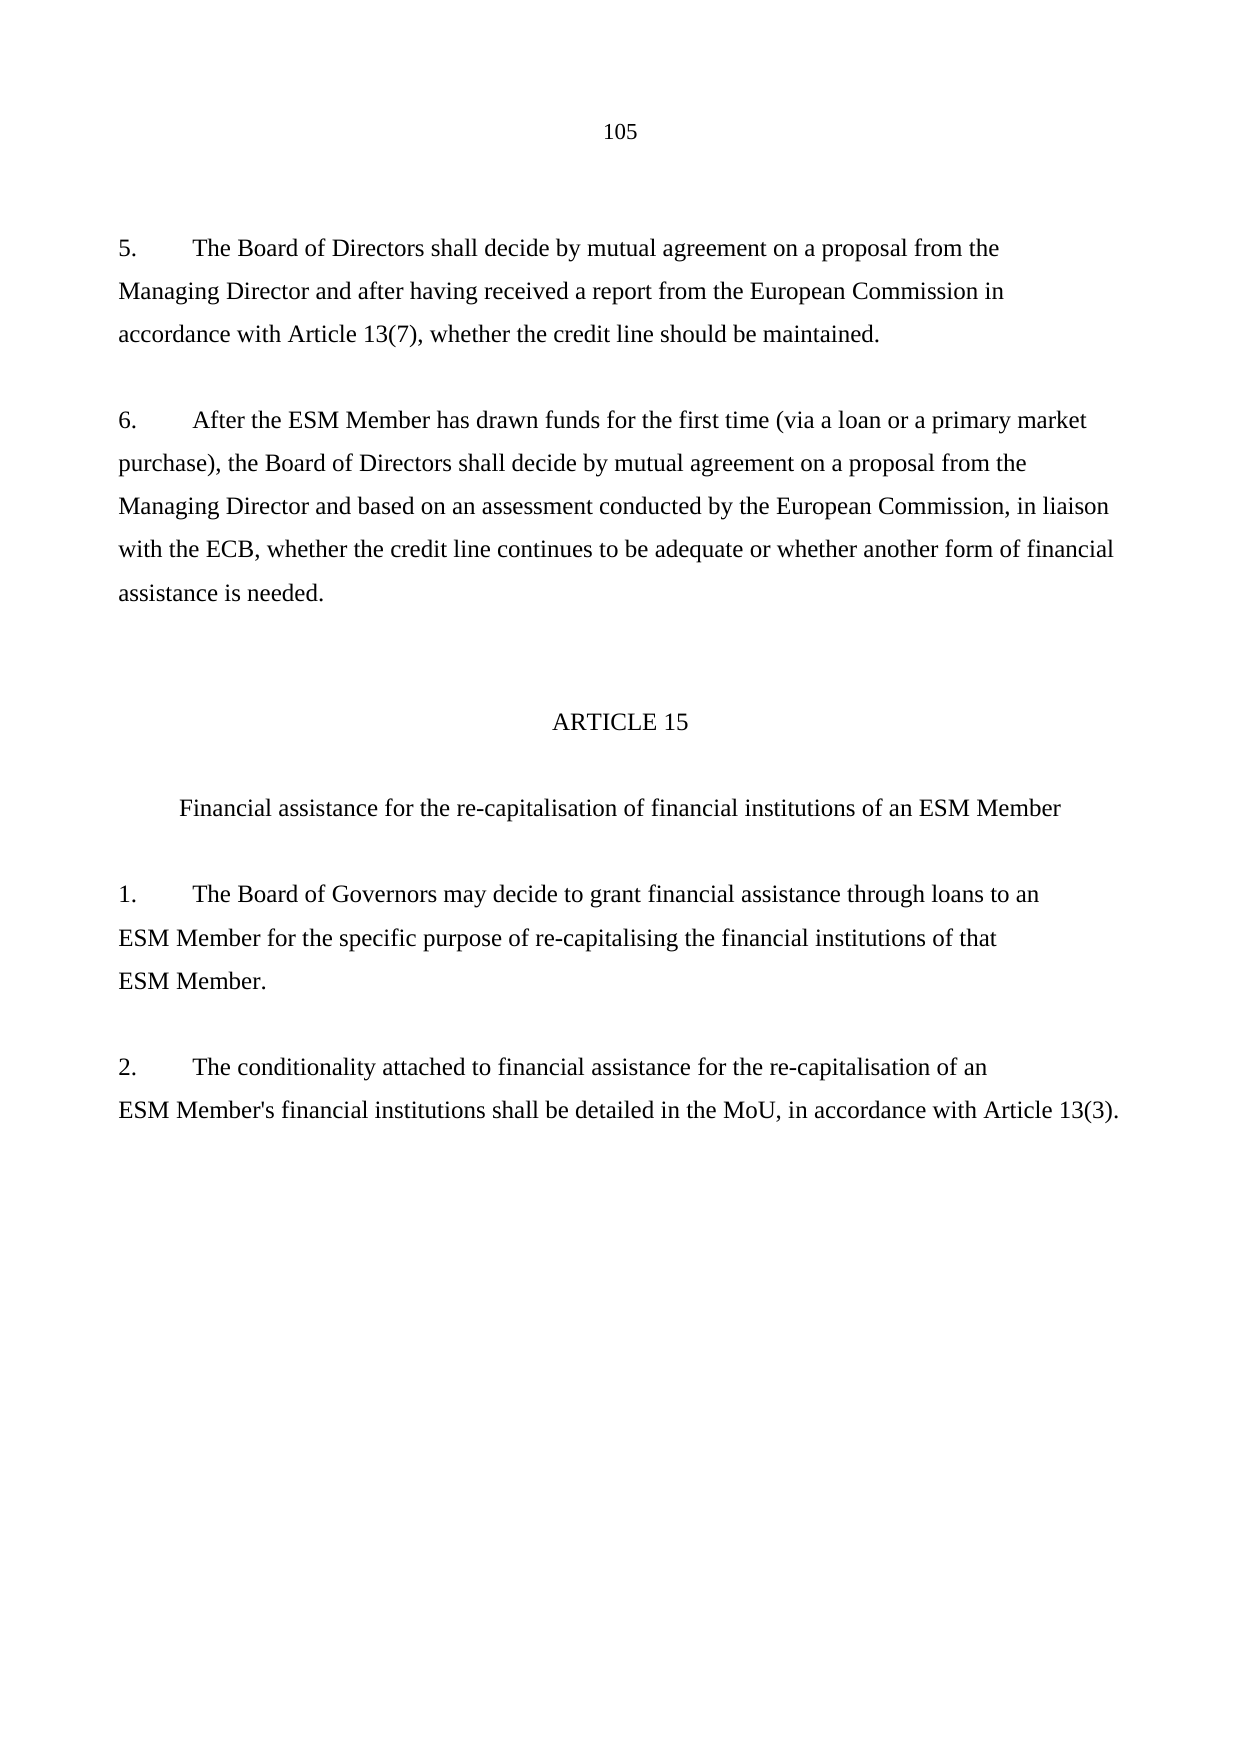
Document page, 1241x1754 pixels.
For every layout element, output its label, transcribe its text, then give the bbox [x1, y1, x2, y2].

text 1. The Board of Governors may decide to grant financial assistance through loans to an ESM Member for the specific purpose of re-capitalising the financial institutions of that ESM Member. [118, 879, 1122, 994]
text 2. The conditionality attached to financial assistance for the re-capitalisation of an ESM Member's financial institutions shall be detailed in the MoU, in accordance with Article 13(3). [118, 1052, 1122, 1124]
text ARTICLE 15 [118, 707, 1122, 736]
text Financial assistance for the re-capitalisation of financial institutions of an ESM Member [118, 793, 1122, 822]
text 6. After the ESM Member has drawn funds for the first time (via a loan or a primary market purchase), the Board of Directors shall decide by mutual agreement on a proposal from the Managing Director and based on an assessment conducted by the European Commission, in liaison with the ECB, whether the credit line continues to be adequate or whether another form of financial assistance is needed. [118, 405, 1122, 606]
text 5. The Board of Directors shall decide by mutual agreement on a proposal from the Managing Director and after having received a report from the European Commission in accordance with Article 13(7), whether the credit line should be maintained. [118, 233, 1122, 348]
